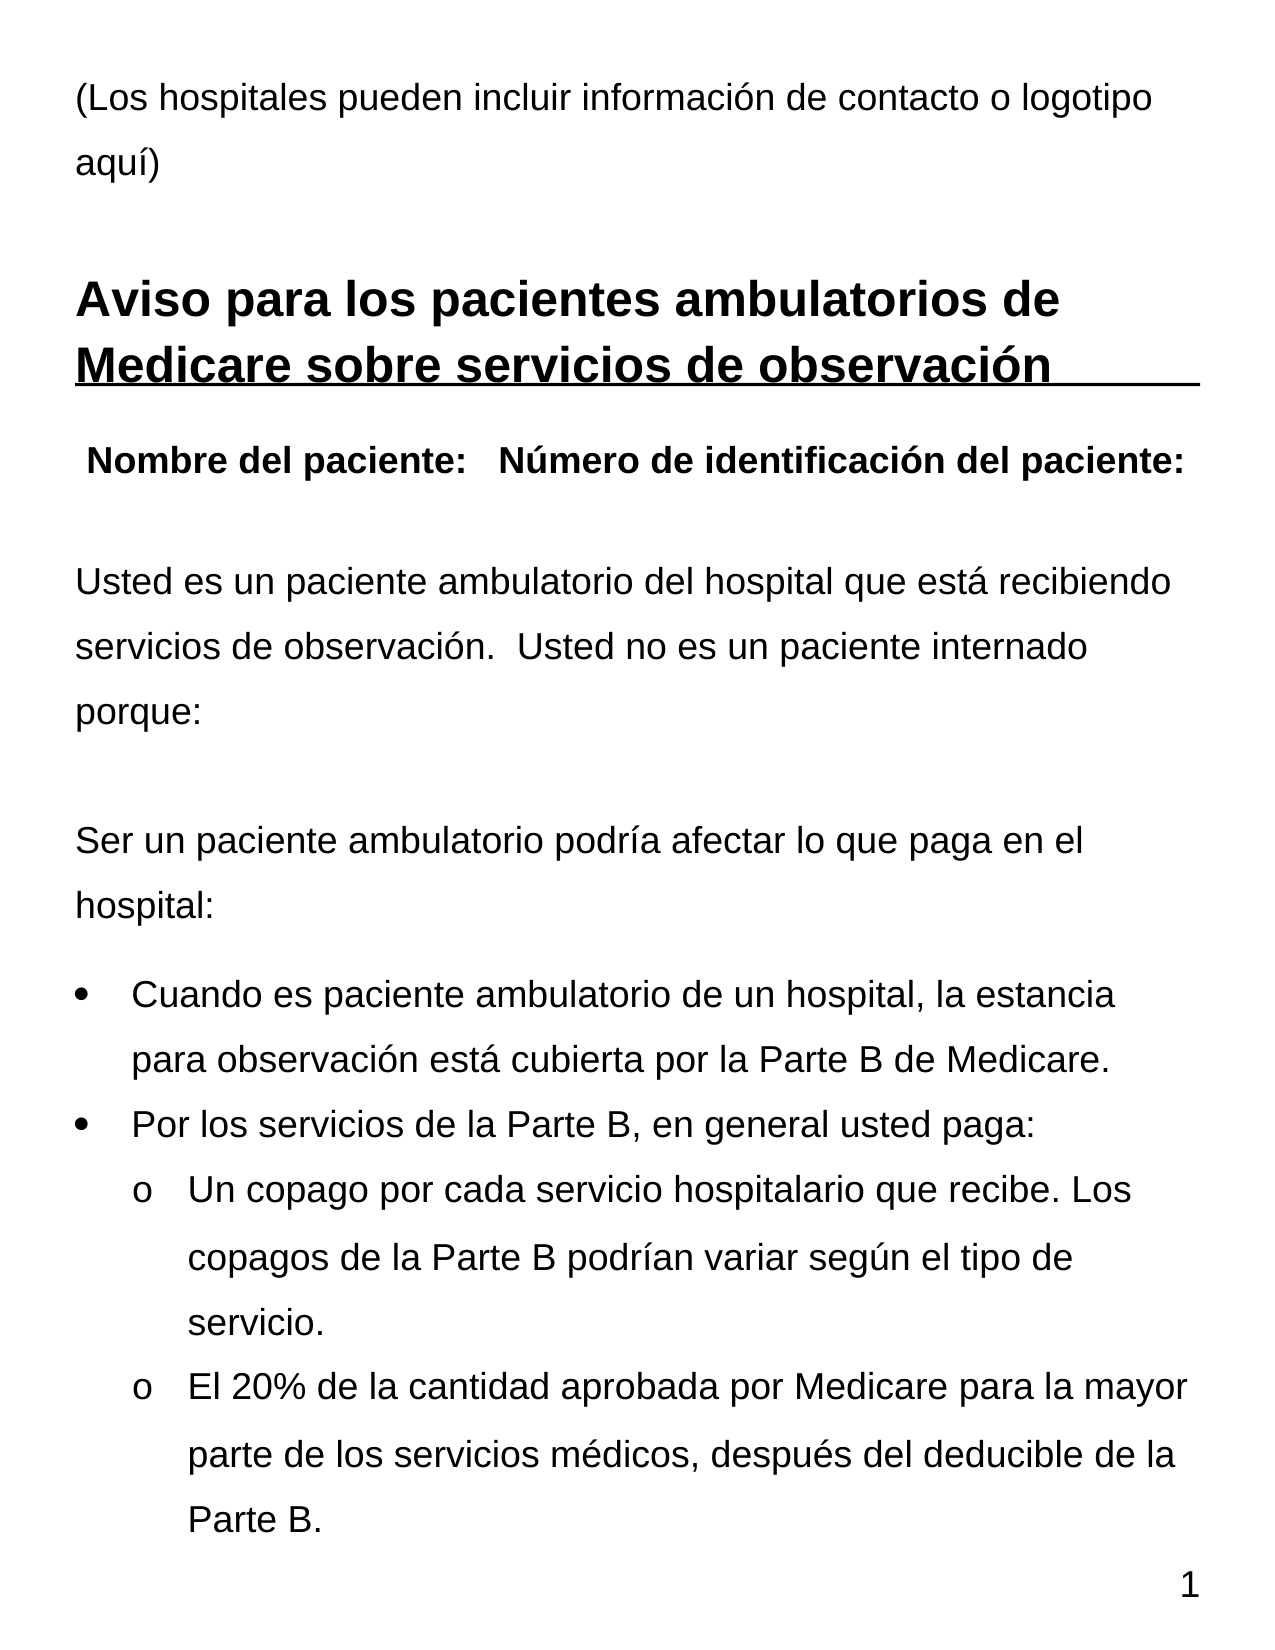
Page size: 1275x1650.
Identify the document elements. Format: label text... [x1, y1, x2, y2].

list Por los servicios de la Parte B, en general usted paga: [75, 1102, 1200, 1145]
list El 20% de la cantidad aprobada por Medicare para la mayor parte de los servicios médicos, después del deducible de la Parte B. [131, 1364, 1200, 1540]
table_header Número de identificación del paciente: [487, 439, 1199, 495]
table_header Nombre del paciente: [75, 439, 487, 495]
text Ser un paciente ambulatorio podría afectar lo que paga en el hospital: [75, 818, 1200, 926]
list Un copago por cada servicio hospitalario que recibe. Los copagos de la Parte B podrían variar según el tipo de servicio. [131, 1167, 1200, 1343]
text Usted es un paciente ambulatorio del hospital que está recibiendo servicios de observación. Usted no es un paciente internado porque: [75, 559, 1200, 732]
list Cuando es paciente ambulatorio de un hospital, la estancia para observación está cubierta por la Parte B de Medicare. [75, 973, 1200, 1081]
subtitle Aviso para los pacientes ambulatorios de Medicare sobre servicios de observación [75, 269, 1200, 382]
text (Los hospitales pueden incluir información de contacto o logotipo aquí) [75, 75, 1200, 183]
